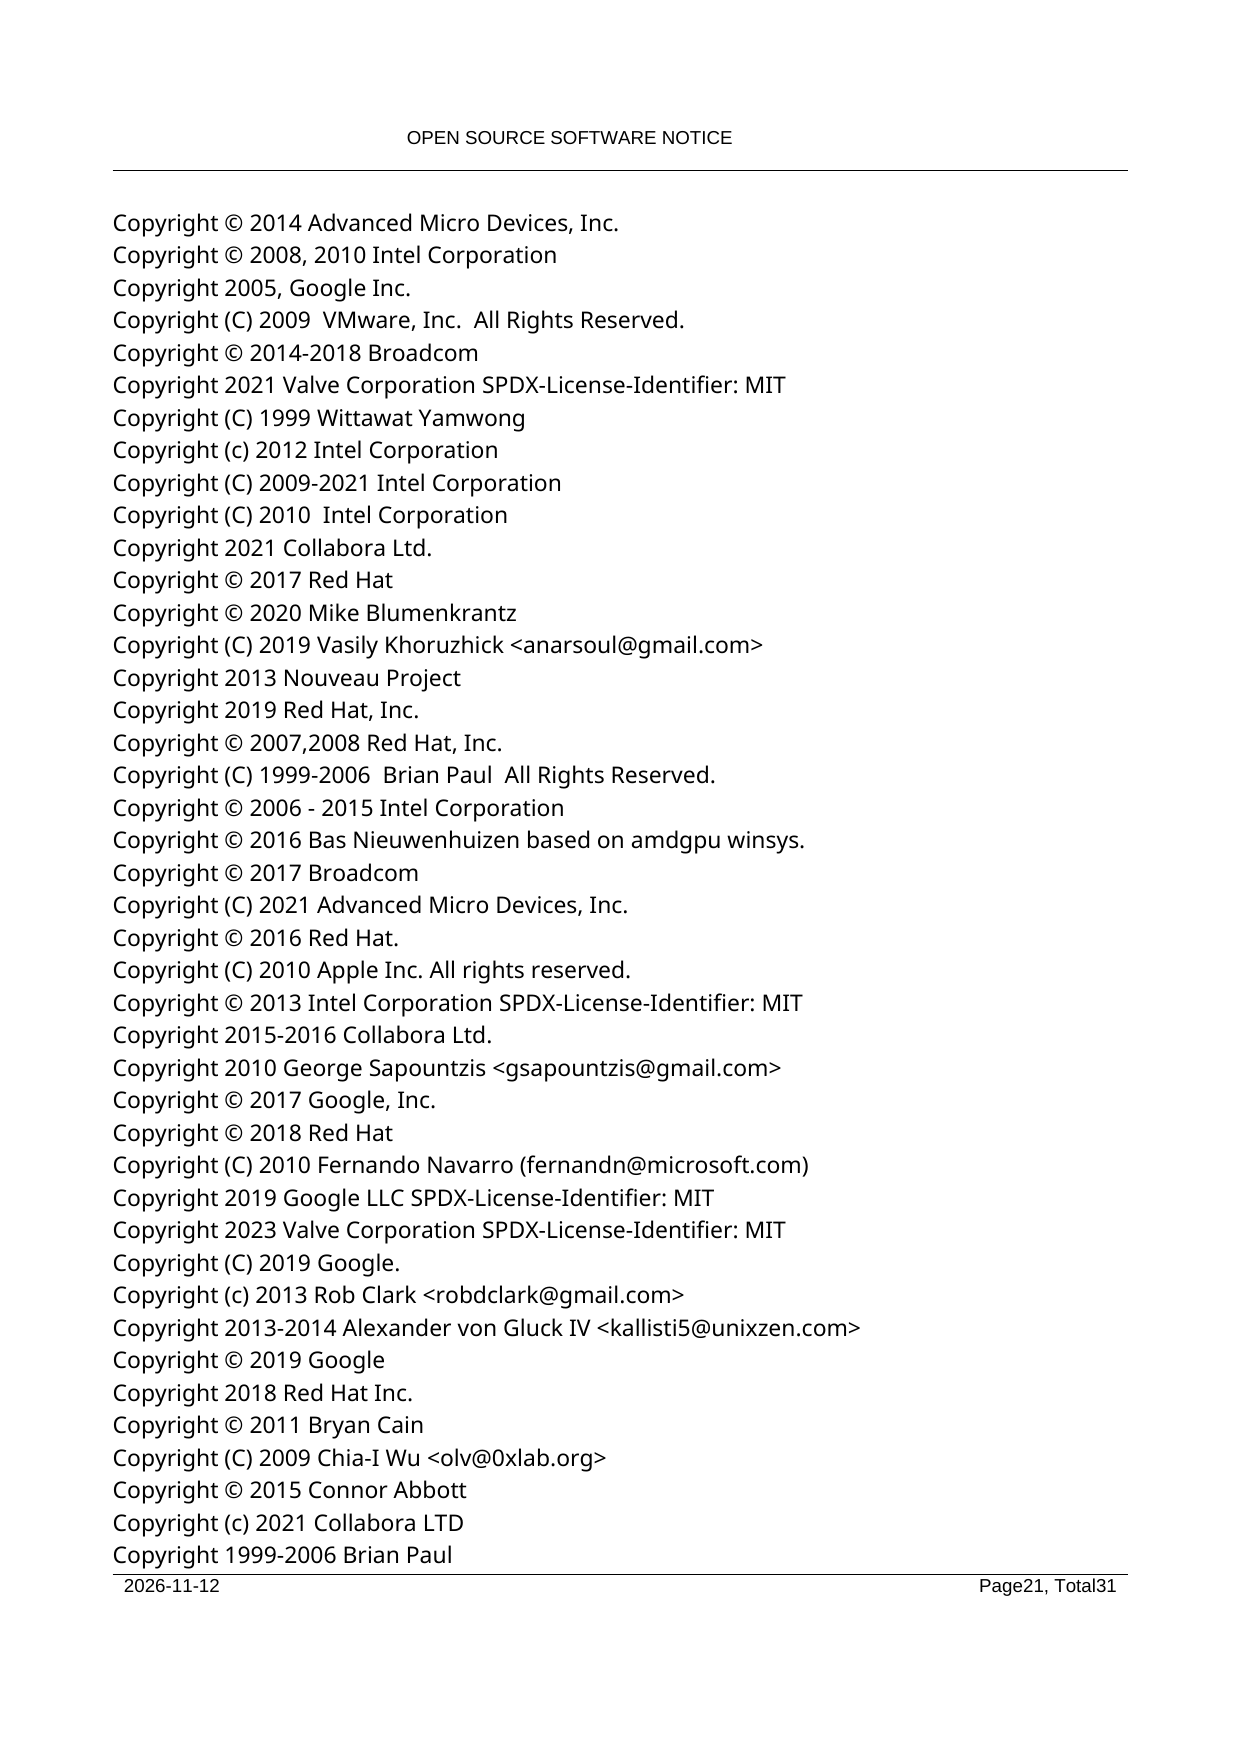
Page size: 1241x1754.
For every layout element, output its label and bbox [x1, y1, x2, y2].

text [112, 206, 1128, 1571]
